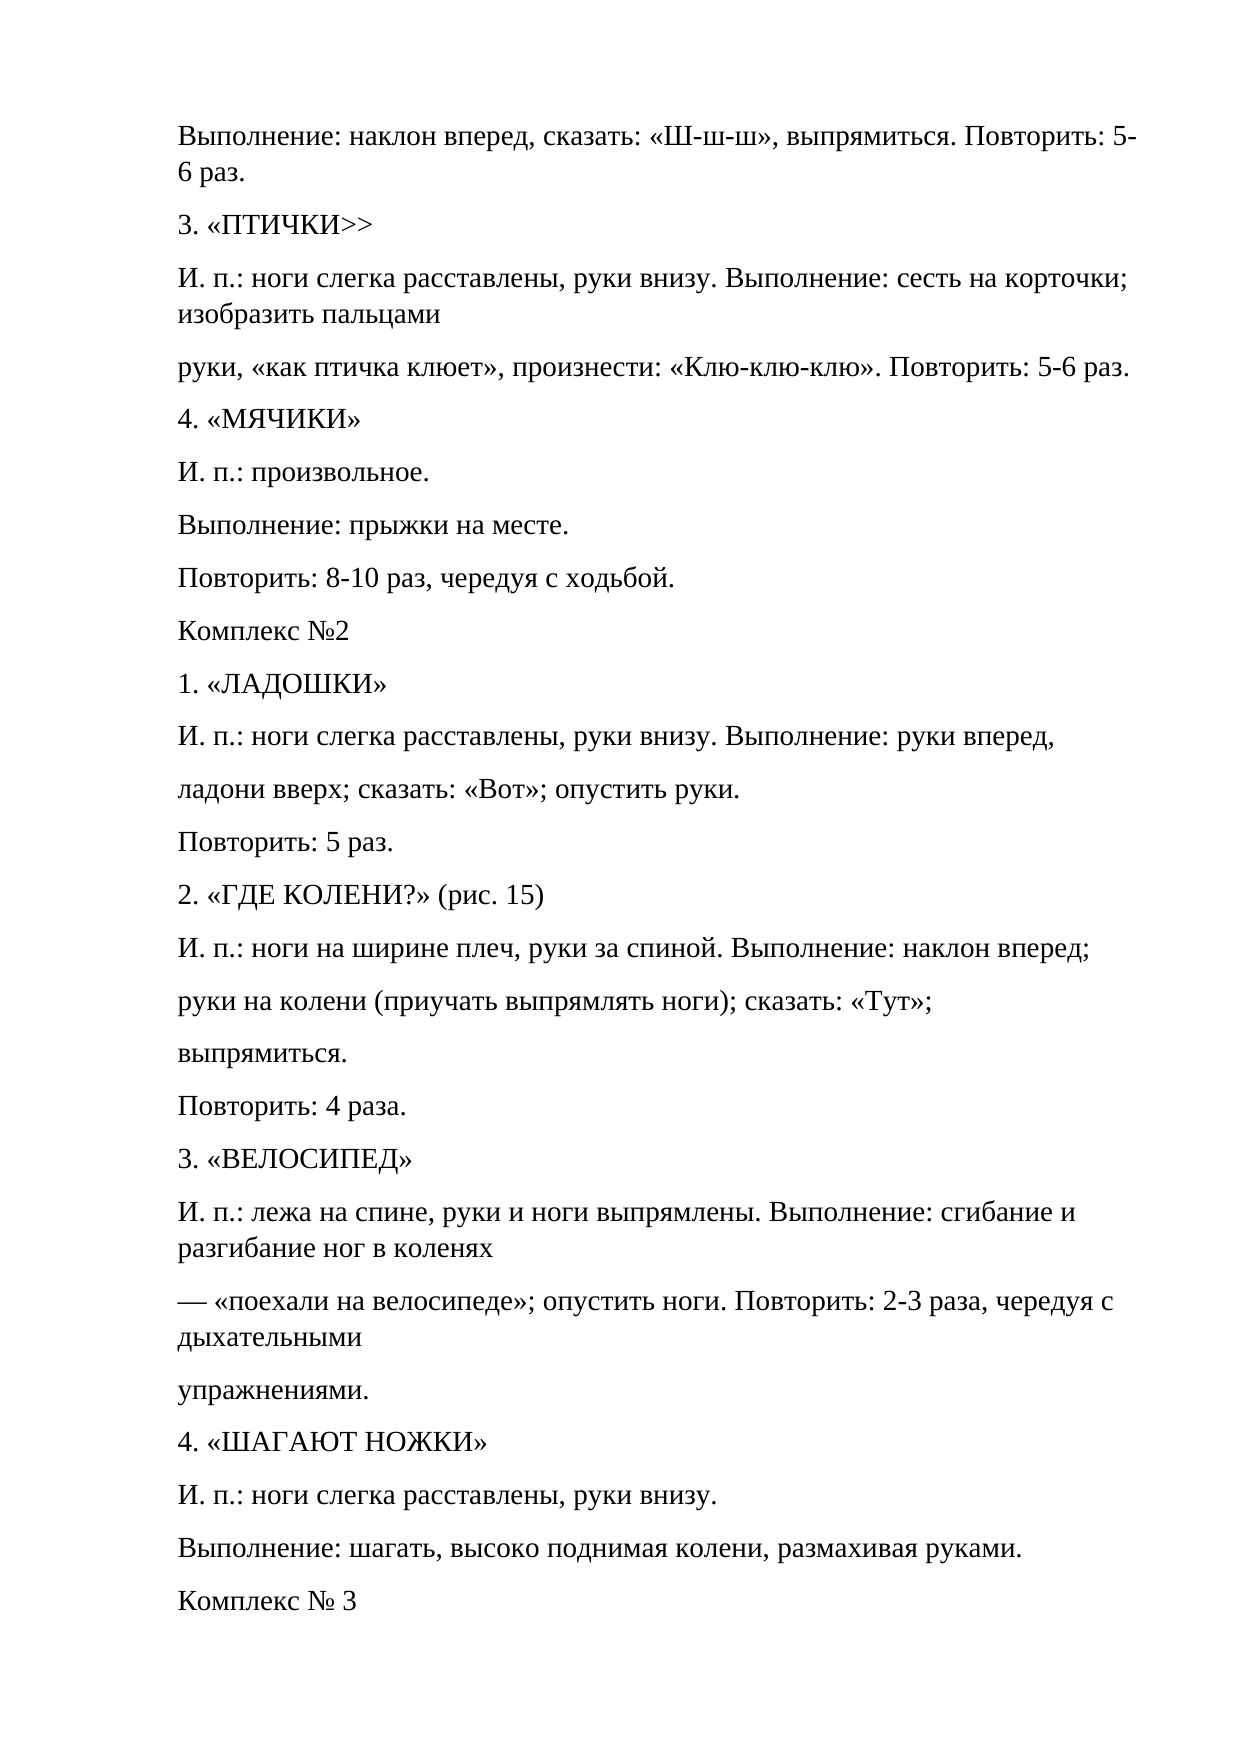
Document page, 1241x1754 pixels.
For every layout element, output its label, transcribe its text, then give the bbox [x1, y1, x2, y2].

text Повторить: 8-10 раз, чередуя с ходьбой. [177, 560, 1152, 594]
text 3. «ВЕЛОСИПЕД» [177, 1141, 1152, 1174]
text 4. «ШАГАЮТ НОЖКИ» [177, 1424, 1152, 1458]
text Выполнение: шагать, высоко поднимая колени, размахивая руками. [177, 1530, 1152, 1564]
text — «поехали на велосипеде»; опустить ноги. Повторить: 2-3 раза, чередуя с дыхательными [177, 1283, 1152, 1352]
text выпрямиться. [177, 1035, 1152, 1069]
text Повторить: 5 раз. [177, 824, 1152, 858]
text И. п.: произвольное. [177, 454, 1152, 488]
text 4. «МЯЧИКИ» [177, 402, 1152, 435]
text упражнениями. [177, 1372, 1152, 1405]
text Комплекс № 3 [177, 1583, 1152, 1617]
text 3. «ПТИЧКИ>> [177, 207, 1152, 241]
text И. п.: ноги слегка расставлены, руки внизу. Выполнение: сесть на корточки; изобразить пальцами [177, 260, 1152, 329]
text Выполнение: прыжки на месте. [177, 507, 1152, 541]
text Выполнение: наклон вперед, сказать: «Ш-ш-ш», выпрямиться. Повторить: 5-6 раз. [177, 118, 1152, 188]
text руки на колени (приучать выпрямлять ноги); сказать: «Тут»; [177, 983, 1152, 1016]
text И. п.: ноги слегка расставлены, руки внизу. Выполнение: руки вперед, [177, 718, 1152, 752]
text руки, «как птичка клюет», произнести: «Клю-клю-клю». Повторить: 5-6 раз. [177, 349, 1152, 382]
text 1. «ЛАДОШКИ» [177, 666, 1152, 699]
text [177, 1477, 1152, 1511]
text 2. «ГДЕ КОЛЕНИ?» (рис. 15) [177, 877, 1152, 911]
text Повторить: 4 раза. [177, 1088, 1152, 1122]
text ладони вверх; сказать: «Вот»; опустить руки. [177, 771, 1152, 805]
text И. п.: ноги на ширине плеч, руки за спиной. Выполнение: наклон вперед; [177, 930, 1152, 963]
text Комплекс №2 [177, 613, 1152, 646]
text И. п.: лежа на спине, руки и ноги выпрямлены. Выполнение: сгибание и разгибание ног в коленях [177, 1194, 1152, 1263]
